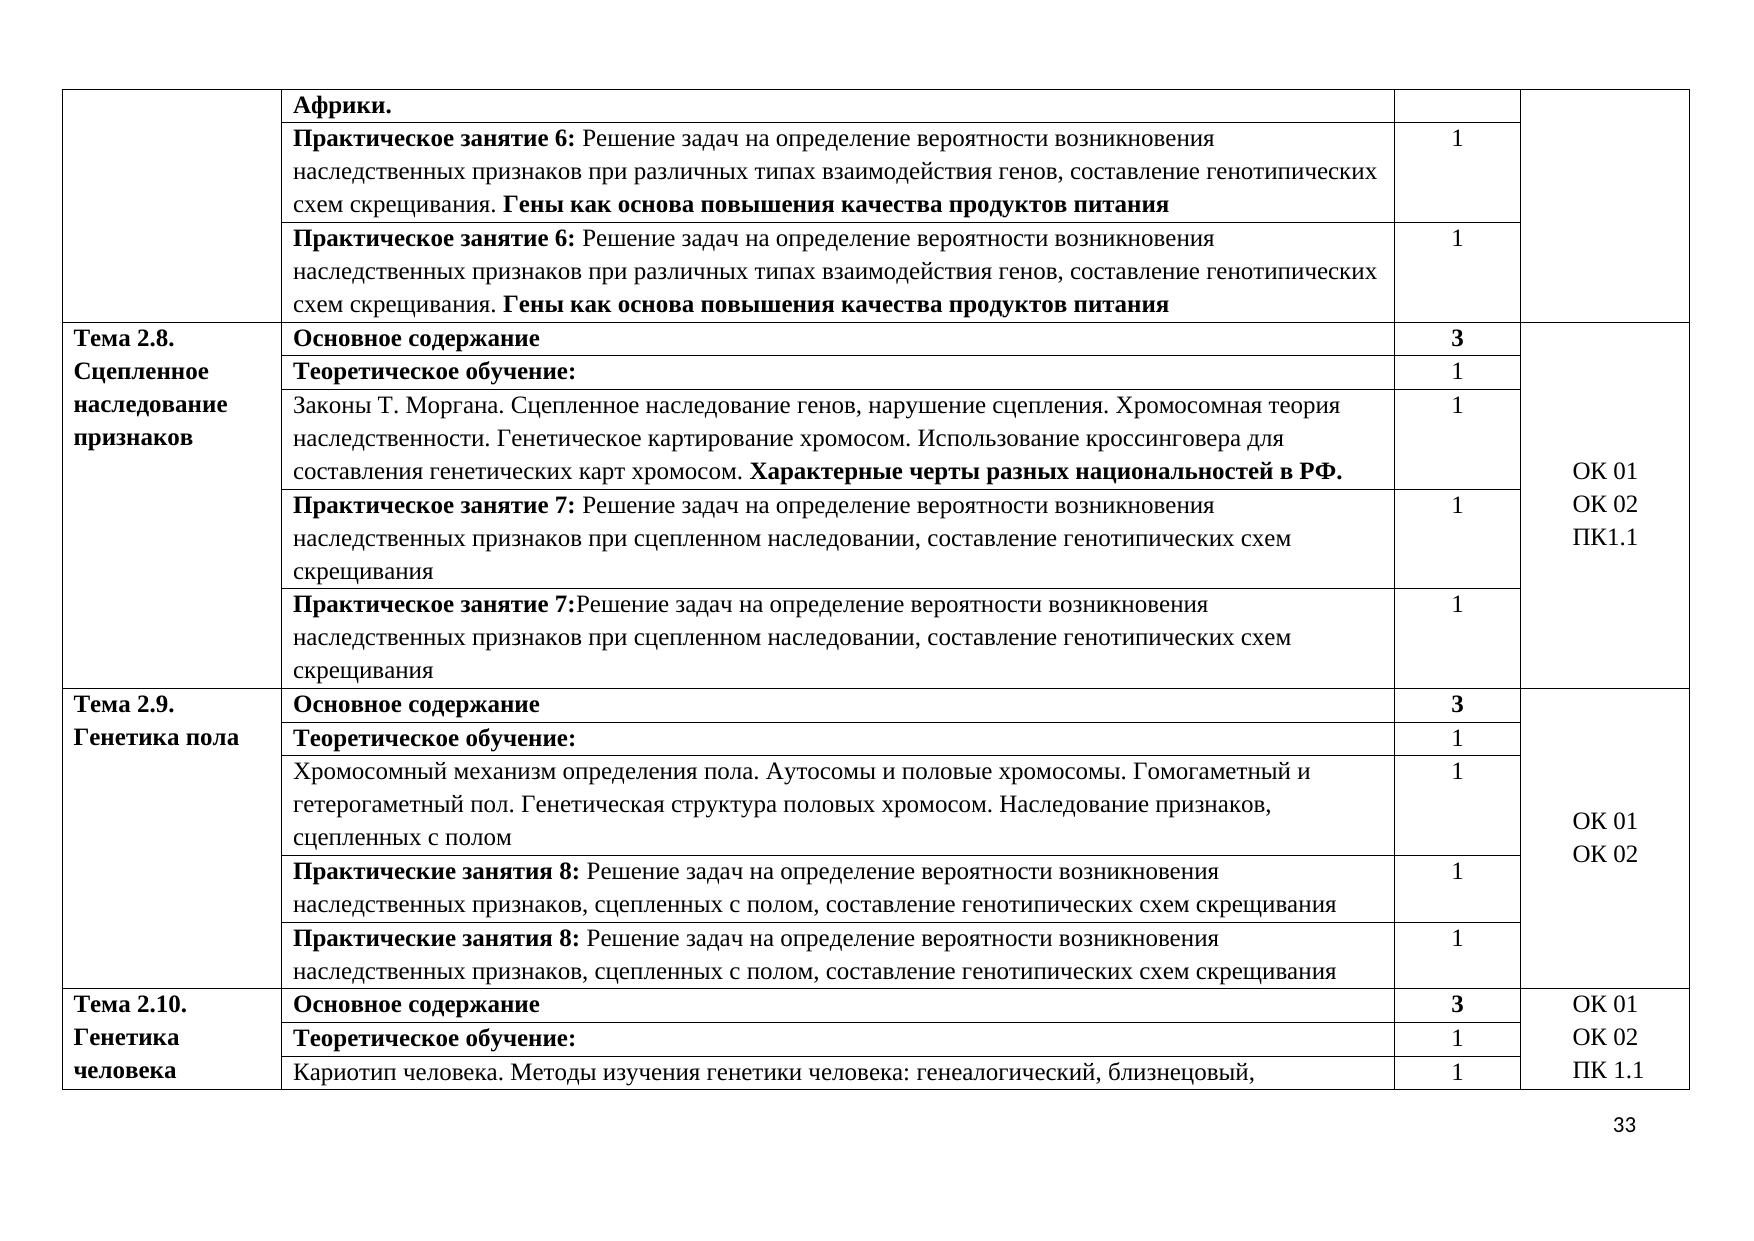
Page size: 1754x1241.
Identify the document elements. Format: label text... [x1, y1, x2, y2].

table_cell 1 [1395, 1023, 1520, 1056]
table_cell ОК 01 ОК 02 ПК 1.1 [1521, 989, 1689, 1089]
table_cell 1 [1395, 356, 1520, 389]
table_cell 1 [1395, 756, 1520, 855]
table_cell ОК 01 ОК 02 ПК1.1 [1521, 323, 1689, 688]
table_cell Основное содержание [282, 689, 1394, 722]
table_cell 1 [1395, 123, 1520, 222]
table_cell Хромосомный механизм определения пола. Аутосомы и половые хромосомы. Гомогаметный и гетерогаметный пол. Генетическая структура половых хромосом. Наследование признаков, сцепленных с полом [282, 756, 1394, 855]
table_cell Практические занятия 8: Решение задач на определение вероятности возникновения наследственных признаков, сцепленных с полом, составление генотипических схем скрещивания [282, 923, 1394, 988]
table_cell Практические занятия 8: Решение задач на определение вероятности возникновения наследственных признаков, сцепленных с полом, составление генотипических схем скрещивания [282, 856, 1394, 922]
table_cell 1 [1395, 856, 1520, 922]
table_cell Тема 2.8. Сцепленное наследование признаков [63, 323, 281, 688]
table_cell 3 [1395, 689, 1520, 722]
table_cell Теоретическое обучение: [282, 723, 1394, 755]
table_cell 1 [1395, 589, 1520, 688]
table_cell 1 [1395, 923, 1520, 988]
table_cell Теоретическое обучение: [282, 356, 1394, 389]
table_cell Тема 2.9. Генетика пола [63, 689, 281, 988]
table_cell Практическое занятие 7: Решение задач на определение вероятности возникновения наследственных признаков при сцепленном наследовании, составление генотипических схем скрещивания [282, 490, 1394, 588]
table_cell Теоретическое обучение: [282, 1023, 1394, 1056]
table_cell Основное содержание [282, 989, 1394, 1022]
table_cell 1 [1395, 223, 1520, 322]
table_cell Основное содержание [282, 323, 1394, 355]
table_cell Практическое занятие 6: Решение задач на определение вероятности возникновения наследственных признаков при различных типах взаимодействия генов, составление генотипических схем скрещивания. Гены как основа повышения качества продуктов питания [282, 123, 1394, 222]
table_cell Практическое занятие 6: Решение задач на определение вероятности возникновения наследственных признаков при различных типах взаимодействия генов, составление генотипических схем скрещивания. Гены как основа повышения качества продуктов питания [282, 223, 1394, 322]
table_cell 1 [1395, 723, 1520, 755]
table_cell 1 [1395, 1057, 1520, 1089]
table_cell Законы Т. Моргана. Сцепленное наследование генов, нарушение сцепления. Хромосомная теория наследственности. Генетическое картирование хромосом. Использование кроссинговера для составления генетических карт хромосом. Характерные черты разных национальностей в РФ. [282, 390, 1394, 489]
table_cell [282, 90, 1394, 122]
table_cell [282, 1057, 1394, 1089]
table_cell 3 [1395, 989, 1520, 1022]
table_cell ОК 01 ОК 02 [1521, 689, 1689, 988]
table_cell 1 [1395, 490, 1520, 588]
table_cell 1 [1395, 90, 1520, 122]
table_cell 3 [1395, 323, 1520, 355]
table_cell Тема 2.10. Генетика человека [63, 989, 281, 1089]
table_cell 1 [1395, 390, 1520, 489]
table_cell Практическое занятие 7:Решение задач на определение вероятности возникновения наследственных признаков при сцепленном наследовании, составление генотипических схем скрещивания [282, 589, 1394, 688]
